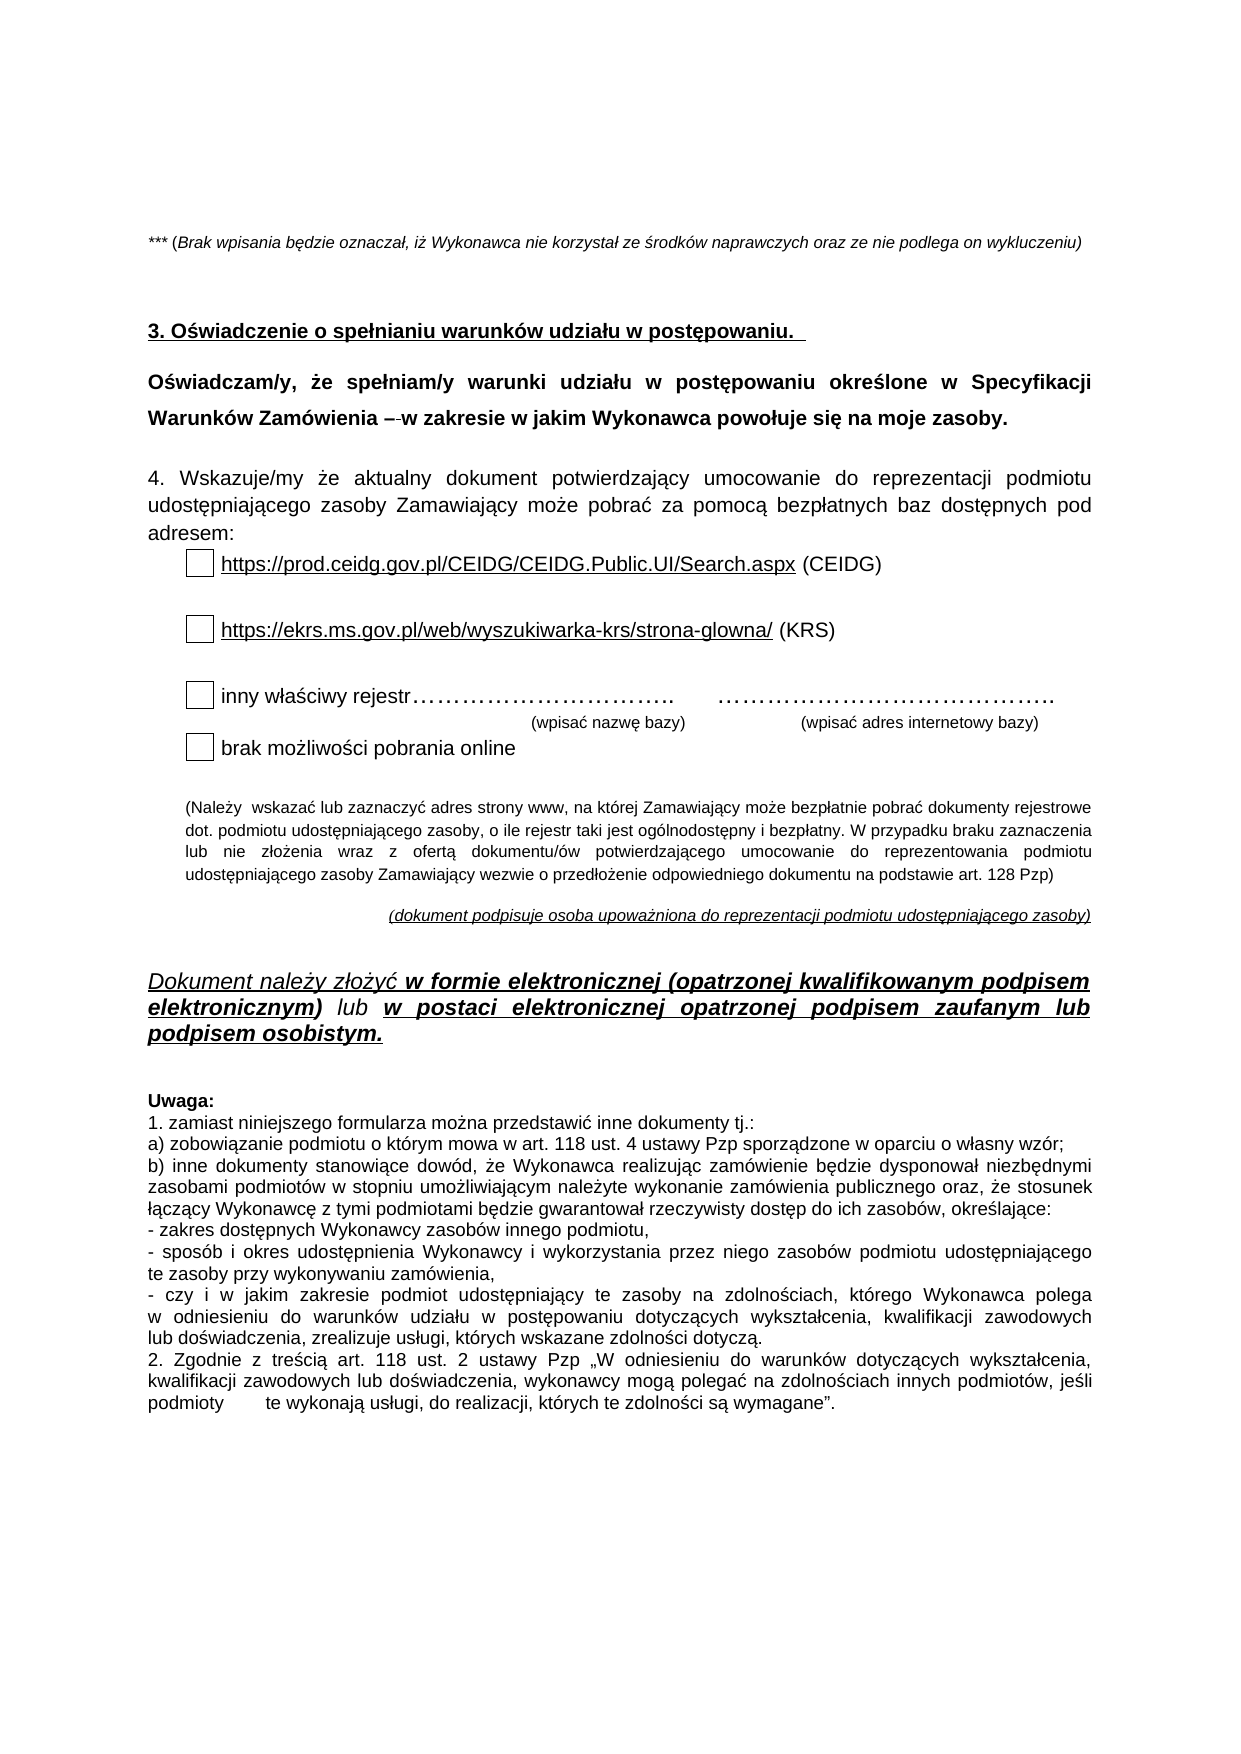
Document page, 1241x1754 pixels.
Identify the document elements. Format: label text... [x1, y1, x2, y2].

text (Należy wskazać lub zaznaczyć adres strony www, na której Zamawiający może bezpłatnie pobrać dokumenty rejestrowe dot. podmiotu udostępniającego zasoby, o ile rejestr taki jest ogólnodostępny i bezpłatny. W przypadku braku zaznaczenia lub nie złożenia wraz z ofertą dokumentu/ów potwierdzającego umocowanie do reprezentowania podmiotu udostępniającego zasoby Zamawiający wezwie o przedłożenie odpowiedniego dokumentu na podstawie art. 128 Pzp) [185, 798, 1093, 883]
text https://prod.ceidg.gov.pl/CEIDG/CEIDG.Public.UI/Search.aspx (CEIDG) [185, 548, 1093, 577]
text (dokument podpisuje osoba upoważniona do reprezentacji podmiotu udostępniającego zasoby) [148, 905, 1093, 924]
text Uwaga: [148, 1090, 1093, 1111]
text - zakres dostępnych Wykonawcy zasobów innego podmiotu, [148, 1219, 1093, 1241]
text 3. Oświadczenie o spełnianiu warunków udziału w postępowaniu. [148, 319, 1093, 343]
text - czy i w jakim zakresie podmiot udostępniający te zasoby na zdolnościach, którego Wykonawca polega w odniesieniu do warunków udziału w postępowaniu dotyczących wykształcenia, kwalifikacji zawodowych lub doświadczenia, zrealizuje usługi, których wskazane zdolności dotyczą. [148, 1284, 1093, 1349]
text inny właściwy rejestr………………………….. ………………………………….. [185, 680, 1093, 709]
text 4. Wskazuje/my że aktualny dokument potwierdzający umocowanie do reprezentacji podmiotu udostępniającego zasoby Zamawiający może pobrać za pomocą bezpłatnych baz dostępnych pod adresem: [148, 466, 1093, 544]
text 1. zamiast niniejszego formularza można przedstawić inne dokumenty tj.: [148, 1111, 1093, 1133]
text a) zobowiązanie podmiotu o którym mowa w art. 118 ust. 4 ustawy Pzp sporządzone w oparciu o własny wzór; [148, 1133, 1093, 1154]
text Dokument należy złożyć w formie elektronicznej (opatrzonej kwalifikowanym podpisem elektronicznym) lub w postaci elektronicznej opatrzonej podpisem zaufanym lub podpisem osobistym. [148, 968, 1093, 1047]
text brak możliwości pobrania online [185, 732, 1093, 761]
text (wpisać nazwę bazy) (wpisać adres internetowy bazy) [185, 713, 1093, 732]
text *** (Brak wpisania będzie oznaczał, iż Wykonawca nie korzystał ze środków naprawczych oraz ze nie podlega on wykluczeniu) [148, 233, 1093, 252]
text https://ekrs.ms.gov.pl/web/wyszukiwarka-krs/strona-glowna/ (KRS) [185, 614, 1093, 643]
text 2. Zgodnie z treścią art. 118 ust. 2 ustawy Pzp „W odniesieniu do warunków dotyczących wykształcenia, kwalifikacji zawodowych lub doświadczenia, wykonawcy mogą polegać na zdolnościach innych podmiotów, jeśli podmioty te wykonają usługi, do realizacji, których te zdolności są wymagane”. [148, 1349, 1093, 1413]
text b) inne dokumenty stanowiące dowód, że Wykonawca realizując zamówienie będzie dysponował niezbędnymi zasobami podmiotów w stopniu umożliwiającym należyte wykonanie zamówienia publicznego oraz, że stosunek łączący Wykonawcę z tymi podmiotami będzie gwarantował rzeczywisty dostęp do ich zasobów, określające: [148, 1154, 1093, 1219]
text Oświadczam/y, że spełniam/y warunki udziału w postępowaniu określone w Specyfikacji Warunków Zamówienia – w zakresie w jakim Wykonawca powołuje się na moje zasoby. [148, 370, 1093, 429]
text - sposób i okres udostępnienia Wykonawcy i wykorzystania przez niego zasobów podmiotu udostępniającego te zasoby przy wykonywaniu zamówienia, [148, 1241, 1093, 1284]
